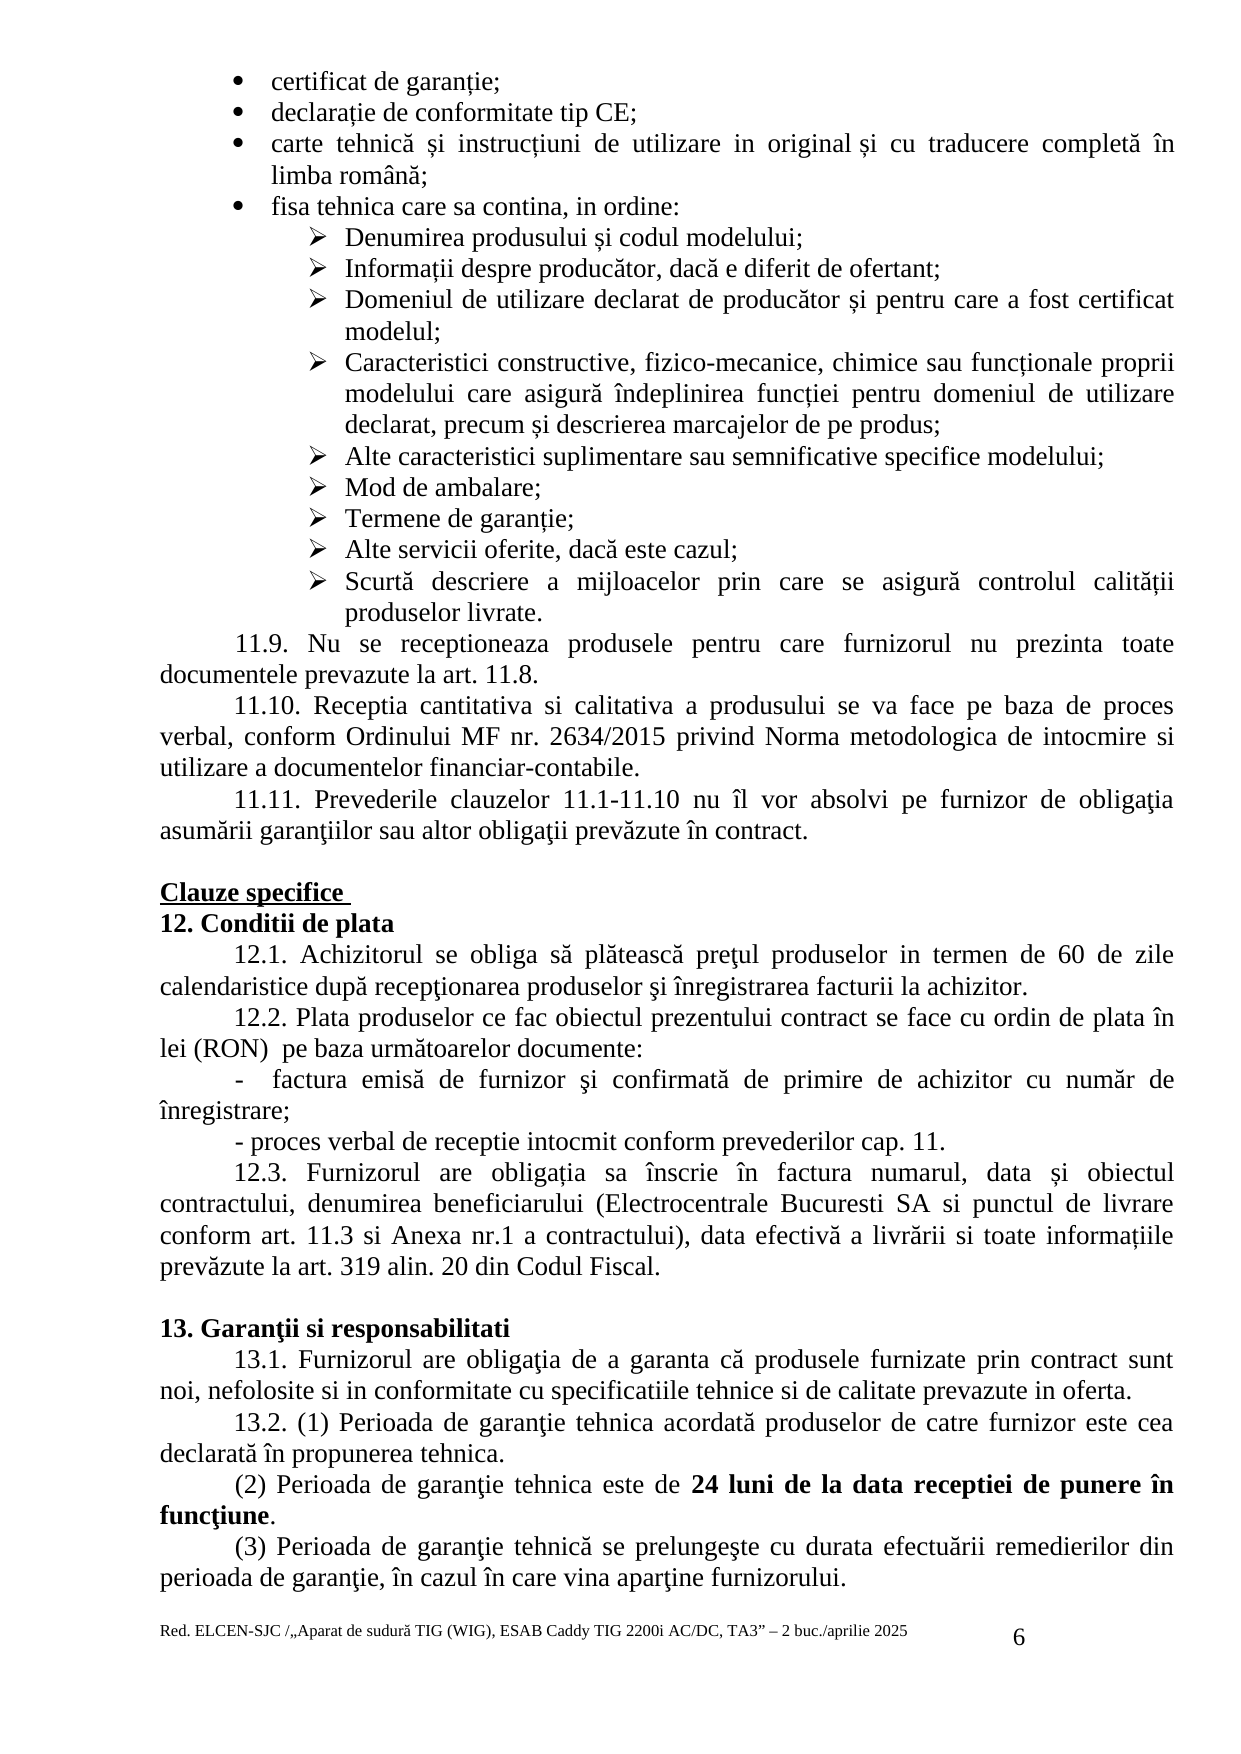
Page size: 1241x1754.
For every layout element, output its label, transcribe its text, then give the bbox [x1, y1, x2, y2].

text - proces verbal de receptie intocmit conform prevederilor cap. 11. [159, 1125, 1175, 1156]
text 11.10. Receptia cantitativa si calitativa a produsului se va face pe baza de proces verbal, conform Ordinului MF nr. 2634/2015 privind Norma metodologica de intocmire si utilizare a documentelor financiar-contabile. [159, 689, 1175, 783]
list Alte caracteristici suplimentare sau semnificative specifice modelului; [307, 439, 1175, 471]
list Caracteristici constructive, fizico-mecanice, chimice sau funcționale proprii modelului care asigură îndeplinirea funcției pentru domeniul de utilizare declarat, precum și descrierea marcajelor de pe produs; [307, 346, 1175, 439]
list Domeniul de utilizare declarat de producător și pentru care a fost certificat modelul; [307, 284, 1175, 346]
text 13.2. (1) Perioada de garanţie tehnica acordată produselor de catre furnizor este cea declarată în propunerea tehnica. [159, 1406, 1175, 1468]
text 12.3. Furnizorul are obligația sa înscrie în factura numarul, data și obiectul contractului, denumirea beneficiarului (Electrocentrale Bucuresti SA si punctul de livrare conform art. 11.3 si Anexa nr.1 a contractului), data efectivă a livrării si toate informațiile prevăzute la art. 319 alin. 20 din Codul Fiscal. [159, 1156, 1175, 1281]
list Termene de garanție; [307, 502, 1175, 533]
text 11.9. Nu se receptioneaza produsele pentru care furnizorul nu prezinta toate documentele prevazute la art. 11.8. [159, 627, 1175, 689]
text 12.2. Plata produselor ce fac obiectul prezentului contract se face cu ordin de plata în lei (RON) pe baza următoarelor documente: [159, 1001, 1175, 1063]
list certificat de garanție; [233, 65, 1175, 96]
list carte tehnică și instrucțiuni de utilizare in original și cu traducere completă în limba română; [233, 127, 1175, 190]
list Informații despre producător, dacă e diferit de ofertant; [307, 252, 1175, 284]
text 13.1. Furnizorul are obligaţia de a garanta că produsele furnizate prin contract sunt noi, nefolosite si in conformitate cu specificatiile tehnice si de calitate prevazute in oferta. [159, 1343, 1175, 1406]
text - factura emisă de furnizor şi confirmată de primire de achizitor cu număr de înregistrare; [159, 1063, 1175, 1125]
text 11.11. Prevederile clauzelor 11.1-11.10 nu îl vor absolvi pe furnizor de obligaţia asumării garanţiilor sau altor obligaţii prevăzute în contract. [159, 783, 1175, 845]
text 13. Garanţii si responsabilitati [159, 1312, 1175, 1343]
list Scurtă descriere a mijloacelor prin care se asigură controlul calității produselor livrate. [307, 564, 1175, 627]
text 12. Conditii de plata [159, 907, 1175, 938]
text 12.1. Achizitorul se obliga să plătească preţul produselor in termen de 60 de zile calendaristice după recepţionarea produselor şi înregistrarea facturii la achizitor. [159, 938, 1175, 1001]
text Clauze specifice [159, 876, 1175, 907]
text (3) Perioada de garanţie tehnică se prelungeşte cu durata efectuării remedierilor din perioada de garanţie, în cazul în care vina aparţine furnizorului. [159, 1530, 1175, 1592]
list Denumirea produsului și codul modelului; [307, 221, 1175, 252]
text (2) Perioada de garanţie tehnica este de 24 luni de la data receptiei de punere în funcţiune. [159, 1468, 1175, 1530]
list fisa tehnica care sa contina, in ordine: [233, 190, 1175, 221]
list declarație de conformitate tip CE; [233, 96, 1175, 127]
list Alte servicii oferite, dacă este cazul; [307, 533, 1175, 564]
list Mod de ambalare; [307, 471, 1175, 502]
